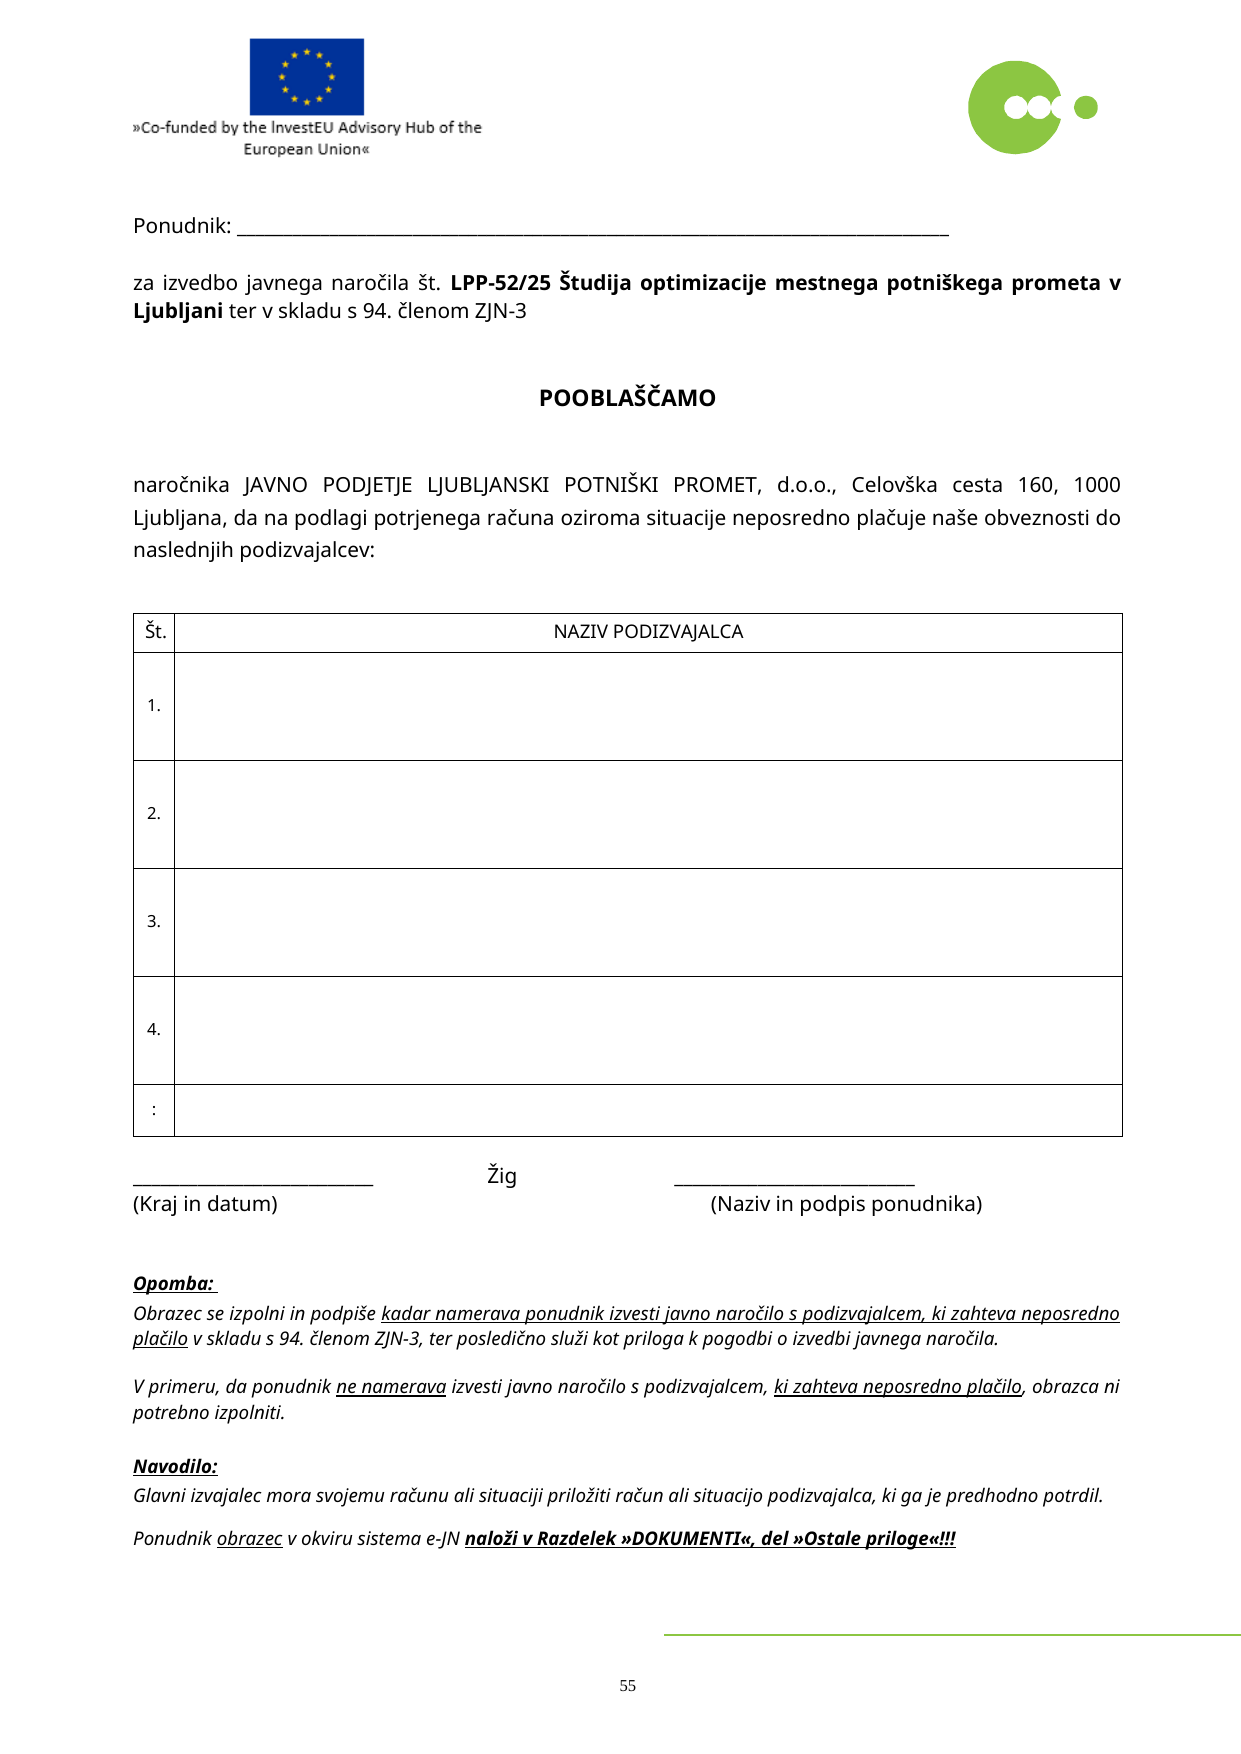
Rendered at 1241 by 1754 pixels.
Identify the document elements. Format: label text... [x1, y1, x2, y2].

table_cell [175, 977, 1122, 1084]
text __________________________ Žig __________________________ [133, 1161, 1122, 1189]
text POOBLAŠČAMO [133, 382, 1122, 413]
text Glavni izvajalec mora svojemu računu ali situaciji priložiti račun ali situacijo podizvajalca, ki ga je predhodno potrdil. [133, 1483, 1122, 1508]
table_header Št. [134, 614, 174, 652]
text (Kraj in datum) (Naziv in podpis ponudnika) [133, 1189, 1122, 1218]
picture [132, 24, 485, 160]
table_cell 2. [134, 761, 174, 868]
table_cell [175, 1085, 1122, 1136]
table_cell : [134, 1085, 174, 1136]
text Navodilo: [133, 1453, 1122, 1478]
text Ponudnik obrazec v okviru sistema e-JN naloži v Razdelek »DOKUMENTI«, del »Ostale priloge«!!! [133, 1525, 1122, 1551]
table_cell 1. [134, 653, 174, 760]
table_cell 4. [134, 977, 174, 1084]
text V primeru, da ponudnik ne namerava izvesti javno naročilo s podizvajalcem, ki zahteva neposredno plačilo, obrazca ni potrebno izpolniti. [133, 1373, 1122, 1424]
table_cell 3. [134, 869, 174, 976]
text Opomba: [133, 1270, 1122, 1296]
table_cell [175, 761, 1122, 868]
table_cell [175, 653, 1122, 760]
table_cell [175, 869, 1122, 976]
text za izvedbo javnega naročila št. LPP-52/25 Študija optimizacije mestnega potniškega prometa v Ljubljani ter v skladu s 94. členom ZJN-3 [133, 268, 1122, 325]
text Ponudnik: _____________________________________________________________________________ [133, 211, 1122, 240]
text naročnika JAVNO PODJETJE LJUBLJANSKI POTNIŠKI PROMET, d.o.o., Celovška cesta 160, 1000 Ljubljana, da na podlagi potrjenega računa oziroma situacije neposredno plačuje naše obveznosti do naslednjih podizvajalcev: [133, 470, 1122, 564]
text Obrazec se izpolni in podpiše kadar namerava ponudnik izvesti javno naročilo s podizvajalcem, ki zahteva neposredno plačilo v skladu s 94. členom ZJN-3, ter posledično služi kot priloga k pogodbi o izvedbi javnega naročila. [133, 1300, 1122, 1351]
table_header NAZIV PODIZVAJALCA [175, 614, 1122, 652]
